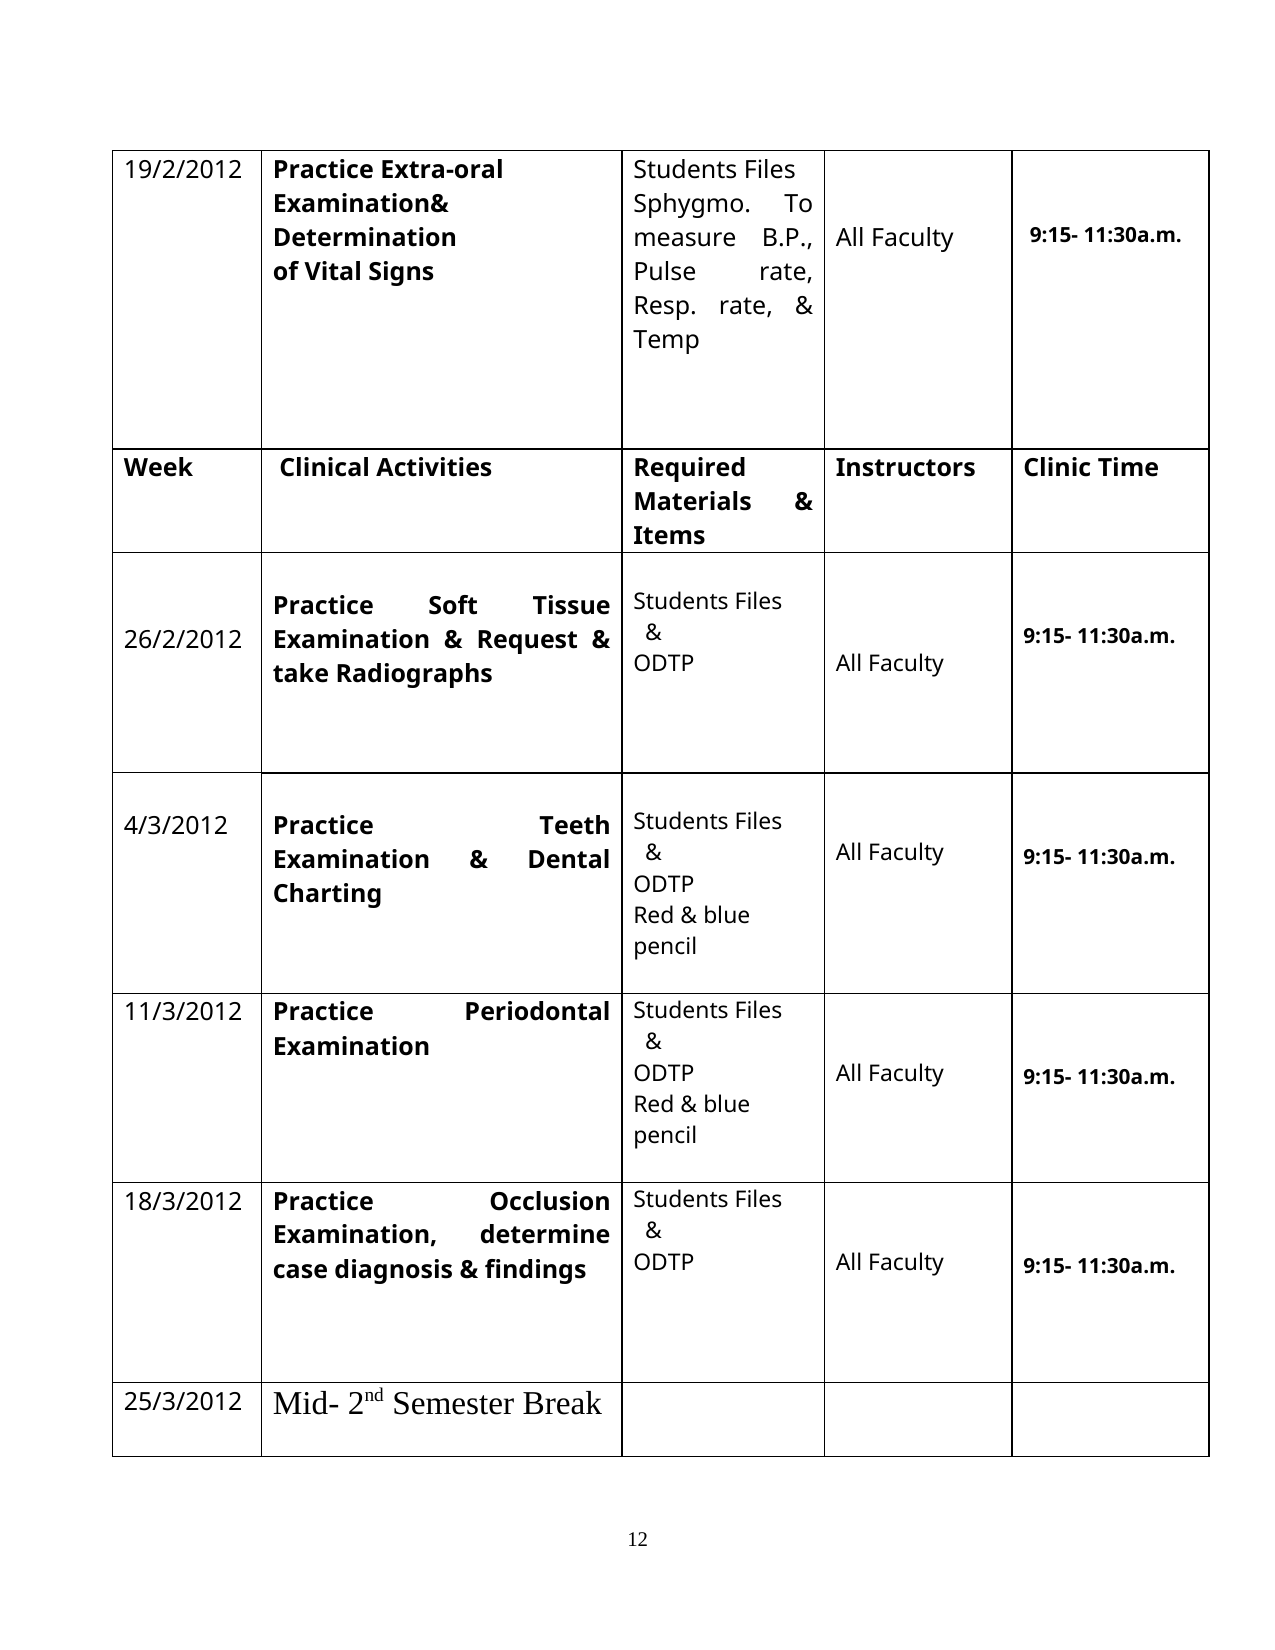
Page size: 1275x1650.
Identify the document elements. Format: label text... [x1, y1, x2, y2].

table_cell Students Files Sphygmo. To measure B.P., Pulse rate, Resp. rate, & Temp [623, 151, 824, 448]
table_cell Students Files & ODTP [623, 1183, 824, 1382]
table_cell All Faculty [825, 151, 1011, 448]
table_cell 18/3/2012 [113, 1183, 261, 1382]
table_cell 26/2/2012 [113, 553, 261, 772]
table_cell 9:15- 11:30a.m. [1013, 151, 1208, 448]
table_cell 19/2/2012 [113, 151, 261, 448]
table_cell Practice Soft Tissue Examination & Request & take Radiographs [262, 553, 621, 772]
table_cell Practice Teeth Examination & Dental Charting [262, 774, 621, 992]
table_cell Practice Extra-oral Examination& Determination of Vital Signs [262, 151, 621, 448]
table_cell All Faculty [825, 994, 1011, 1182]
table_cell All Faculty [825, 1183, 1011, 1382]
table_cell 9:15- 11:30a.m. [1013, 994, 1208, 1182]
table_cell Instructors [825, 450, 1011, 552]
table_cell Required Materials & Items [623, 450, 824, 552]
table_cell Students Files & ODTP [623, 553, 824, 772]
table_cell 9:15- 11:30a.m. [1013, 1183, 1208, 1382]
table_cell 4/3/2012 [113, 773, 261, 992]
table_cell Practice Periodontal Examination [262, 994, 621, 1182]
table_cell Students Files & ODTP Red & blue pencil [623, 994, 824, 1182]
table_cell All Faculty [825, 774, 1011, 992]
table_cell [623, 1383, 824, 1456]
table_cell 11/3/2012 [113, 994, 261, 1182]
table_cell Mid- 2nd Semester Break [262, 1383, 621, 1456]
table_cell 25/3/2012 [113, 1383, 261, 1456]
table_cell Week [113, 450, 261, 552]
table_cell All Faculty [825, 553, 1011, 772]
table_cell [1013, 1383, 1208, 1456]
table_cell Practice Occlusion Examination, determine case diagnosis & findings [262, 1183, 621, 1382]
table_cell Clinic Time [1013, 450, 1208, 552]
table_cell 9:15- 11:30a.m. [1013, 774, 1208, 992]
table_cell 9:15- 11:30a.m. [1013, 553, 1208, 772]
table_cell [825, 1383, 1011, 1456]
table_cell Clinical Activities [262, 450, 621, 552]
table_cell Students Files & ODTP Red & blue pencil [623, 774, 824, 992]
